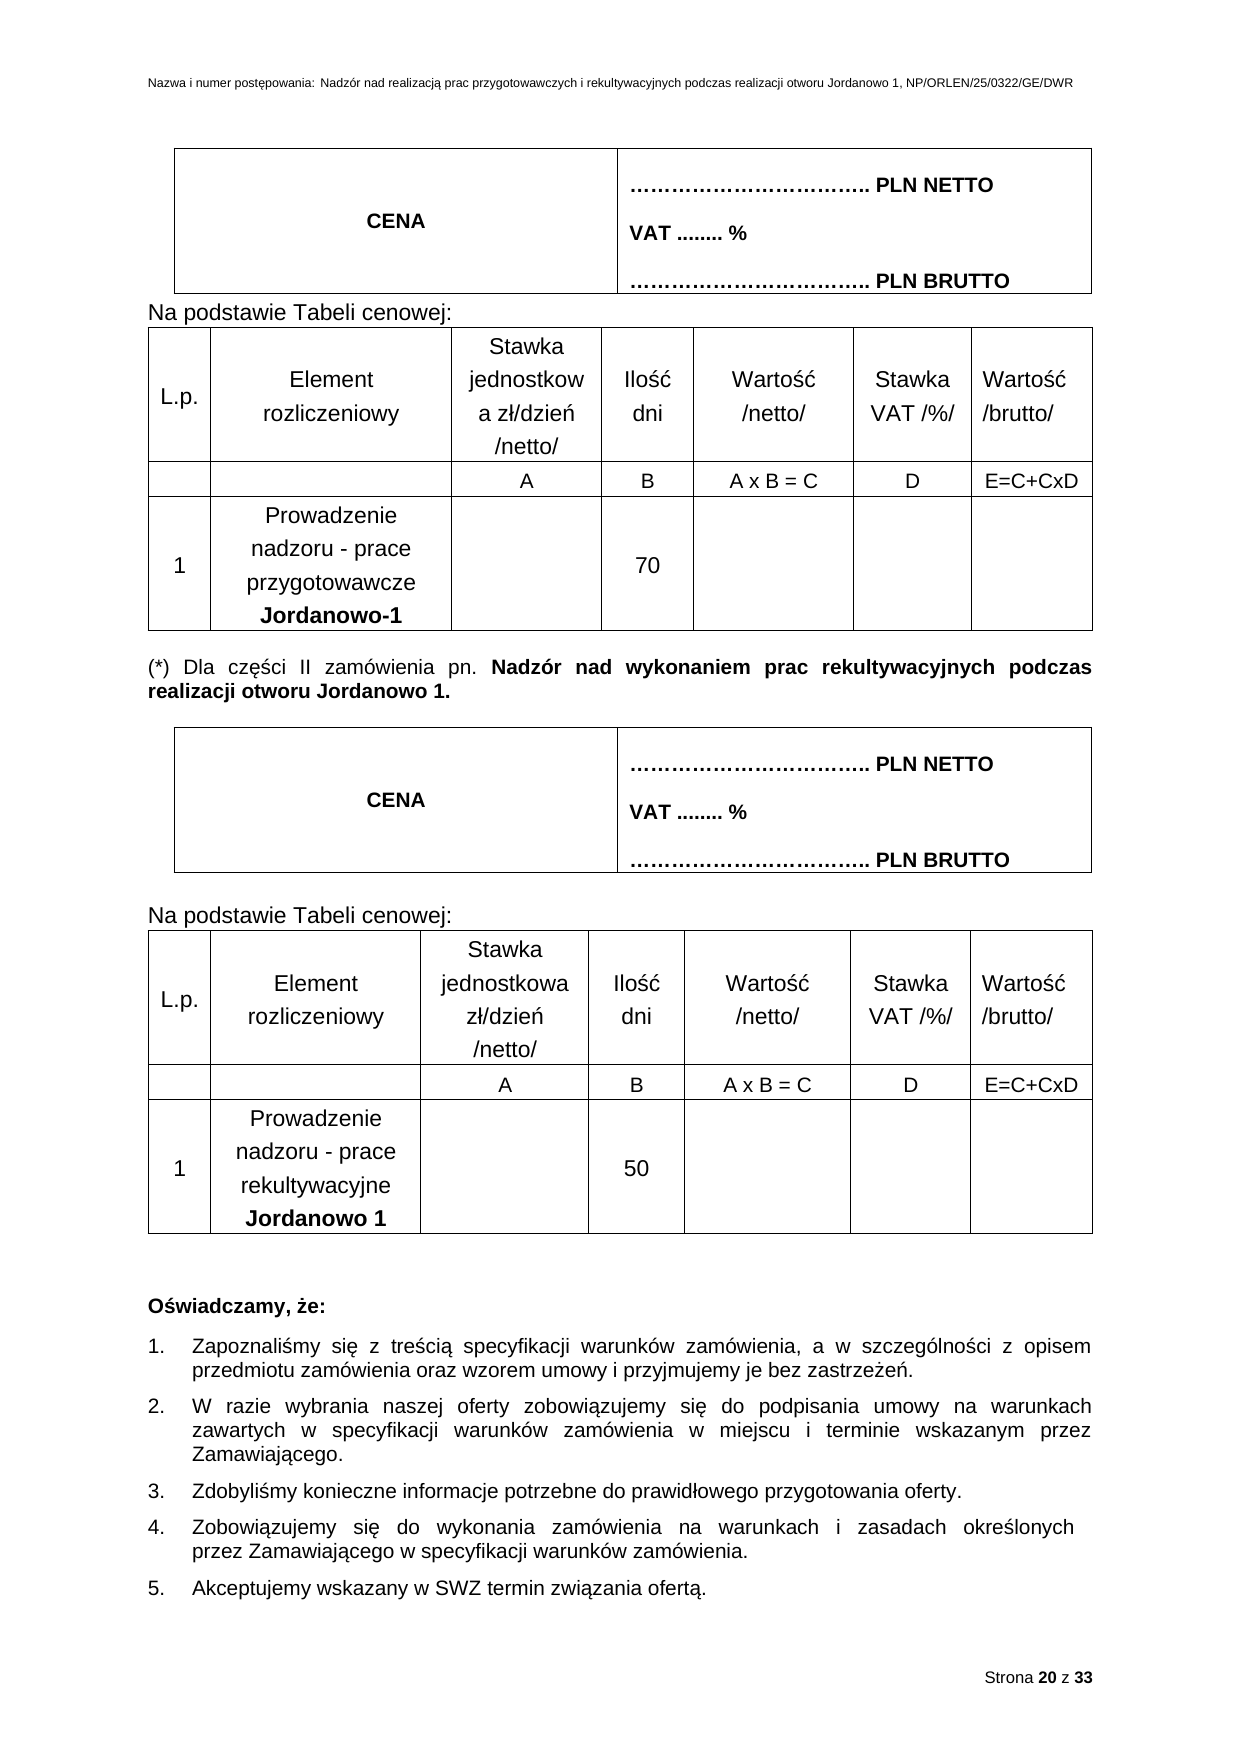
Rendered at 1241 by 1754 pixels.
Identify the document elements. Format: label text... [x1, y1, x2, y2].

text Na podstawie Tabeli cenowej: [148, 293, 1093, 327]
table_header …………………………….. PLN NETTO VAT ........ % …………………………….. PLN BRUTTO [618, 149, 1091, 292]
table_header Wartość /brutto/ [972, 328, 1092, 461]
table_header L.p. [149, 931, 210, 1064]
table_header Element rozliczeniowy [211, 931, 420, 1064]
table_header CENA [175, 149, 617, 292]
table_cell 70 [602, 497, 693, 630]
table_cell 1 [149, 1100, 210, 1233]
table_cell [211, 462, 451, 496]
table_header …………………………….. PLN NETTO VAT ........ % …………………………….. PLN BRUTTO [618, 728, 1091, 872]
table_cell D [851, 1065, 970, 1099]
table_cell 50 [589, 1100, 684, 1233]
table_cell E=C+CxD [972, 462, 1092, 496]
table_cell [421, 1100, 588, 1233]
table_cell B [602, 462, 693, 496]
table_cell A x B = C [694, 462, 853, 496]
table_cell [851, 1100, 970, 1233]
text Na podstawie Tabeli cenowej: [148, 897, 1093, 930]
text Zobowiązujemy się do wykonania zamówienia na warunkach i zasadach określonych przez Zamawiającego w specyfikacji warunków zamówienia. [148, 1515, 1093, 1563]
table_cell A [452, 462, 601, 496]
table_cell [854, 497, 971, 630]
table_header CENA [175, 728, 617, 872]
table_cell Prowadzenie nadzoru - prace rekultywacyjne Jordanowo 1 [211, 1100, 420, 1233]
table_cell [972, 497, 1092, 630]
table_header Stawka VAT /%/ [854, 328, 971, 461]
table_cell [149, 462, 210, 496]
text Zdobyliśmy konieczne informacje potrzebne do prawidłowego przygotowania oferty. [148, 1478, 1093, 1502]
text (*) Dla części II zamówienia pn. Nadzór nad wykonaniem prac rekultywacyjnych podczas realizacji otworu Jordanowo 1. [148, 655, 1093, 703]
table_cell Prowadzenie nadzoru - prace przygotowawcze Jordanowo-1 [211, 497, 451, 630]
table_header Stawka jednostkowa zł/dzień /netto/ [421, 931, 588, 1064]
table_header L.p. [149, 328, 210, 461]
text Zapoznaliśmy się z treścią specyfikacji warunków zamówienia, a w szczególności z opisem przedmiotu zamówienia oraz wzorem umowy i przyjmujemy je bez zastrzeżeń. [148, 1334, 1093, 1382]
table_cell A x B = C [685, 1065, 850, 1099]
table_header Ilość dni [602, 328, 693, 461]
table_cell [149, 1065, 210, 1099]
table_header Wartość /brutto/ [971, 931, 1092, 1064]
table_cell [211, 1065, 420, 1099]
table_cell A [421, 1065, 588, 1099]
table_cell [452, 497, 601, 630]
table_cell B [589, 1065, 684, 1099]
table_cell E=C+CxD [971, 1065, 1092, 1099]
table_cell [685, 1100, 850, 1233]
text Oświadczamy, że: [148, 1294, 1093, 1318]
table_header Element rozliczeniowy [211, 328, 451, 461]
table_cell 1 [149, 497, 210, 630]
table_header Stawka VAT /%/ [851, 931, 970, 1064]
table_cell D [854, 462, 971, 496]
table_header Wartość /netto/ [685, 931, 850, 1064]
table_header Stawka jednostkowa zł/dzień /netto/ [452, 328, 601, 461]
table_header Wartość /netto/ [694, 328, 853, 461]
text Akceptujemy wskazany w SWZ termin związania ofertą. [148, 1575, 1093, 1599]
text W razie wybrania naszej oferty zobowiązujemy się do podpisania umowy na warunkach zawartych w specyfikacji warunków zamówienia w miejscu i terminie wskazanym przez Zamawiającego. [148, 1394, 1093, 1466]
table_cell [694, 497, 853, 630]
table_header Ilość dni [589, 931, 684, 1064]
table_cell [971, 1100, 1092, 1233]
